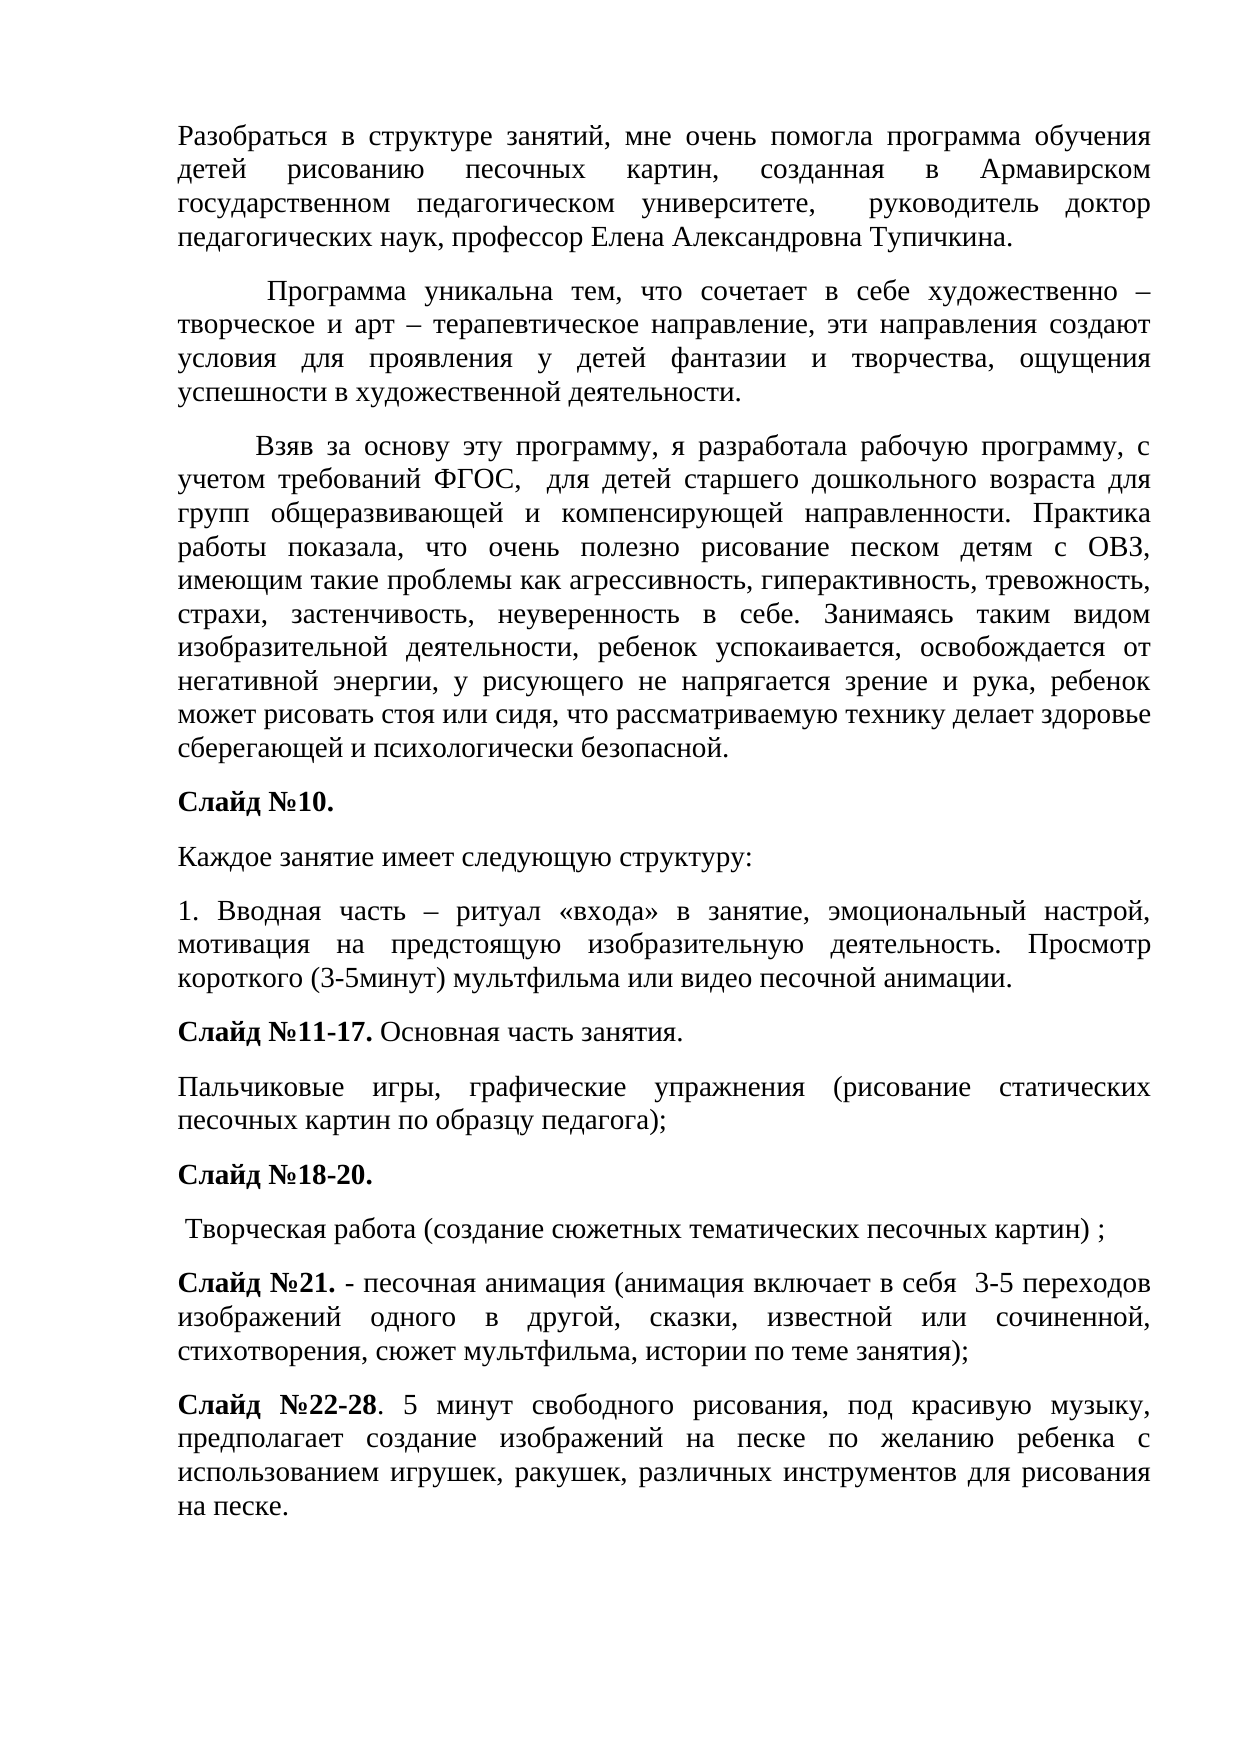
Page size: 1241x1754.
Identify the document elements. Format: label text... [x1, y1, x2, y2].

text Каждое занятие имеет следующую структуру: [177, 839, 1152, 872]
text Программа уникальна тем, что сочетает в себе художественно – творческое и арт – терапевтическое направление, эти направления создают условия для проявления у детей фантазии и творчества, ощущения успешности в художественной деятельности. [177, 273, 1152, 407]
text Слайд №18-20. [177, 1157, 1152, 1190]
text Слайд №22-28. 5 минут свободного рисования, под красивую музыку, предполагает создание изображений на песке по желанию ребенка с использованием игрушек, ракушек, различных инструментов для рисования на песке. [177, 1387, 1152, 1521]
text Взяв за основу эту программу, я разработала рабочую программу, с учетом требований ФГОС, для детей старшего дошкольного возраста для групп общеразвивающей и компенсирующей направленности. Практика работы показала, что очень полезно рисование песком детям с ОВЗ, имеющим такие проблемы как агрессивность, гиперактивность, тревожность, страхи, застенчивость, неуверенность в себе. Занимаясь таким видом изобразительной деятельности, ребенок успокаивается, освобождается от негативной энергии, у рисующего не напрягается зрение и рука, ребенок может рисовать стоя или сидя, что рассматриваемую технику делает здоровье сберегающей и психологически безопасной. [177, 428, 1152, 763]
text Творческая работа (создание сюжетных тематических песочных картин) ; [177, 1211, 1152, 1245]
text Слайд №11-17. Основная часть занятия. [177, 1014, 1152, 1048]
text Слайд №10. [177, 784, 1152, 818]
text Слайд №21. - песочная анимация (анимация включает в себя 3-5 переходов изображений одного в другой, сказки, известной или сочиненной, стихотворения, сюжет мультфильма, истории по теме занятия); [177, 1266, 1152, 1366]
text Пальчиковые игры, графические упражнения (рисование статических песочных картин по образцу педагога); [177, 1069, 1152, 1136]
text Разобраться в структуре занятий, мне очень помогла программа обучения детей рисованию песочных картин, созданная в Армавирском государственном педагогическом университете, руководитель доктор педагогических наук, профессор Елена Александровна Тупичкина. [177, 118, 1152, 252]
text 1. Вводная часть – ритуал «входа» в занятие, эмоциональный настрой, мотивация на предстоящую изобразительную деятельность. Просмотр короткого (3-5минут) мультфильма или видео песочной анимации. [177, 893, 1152, 994]
